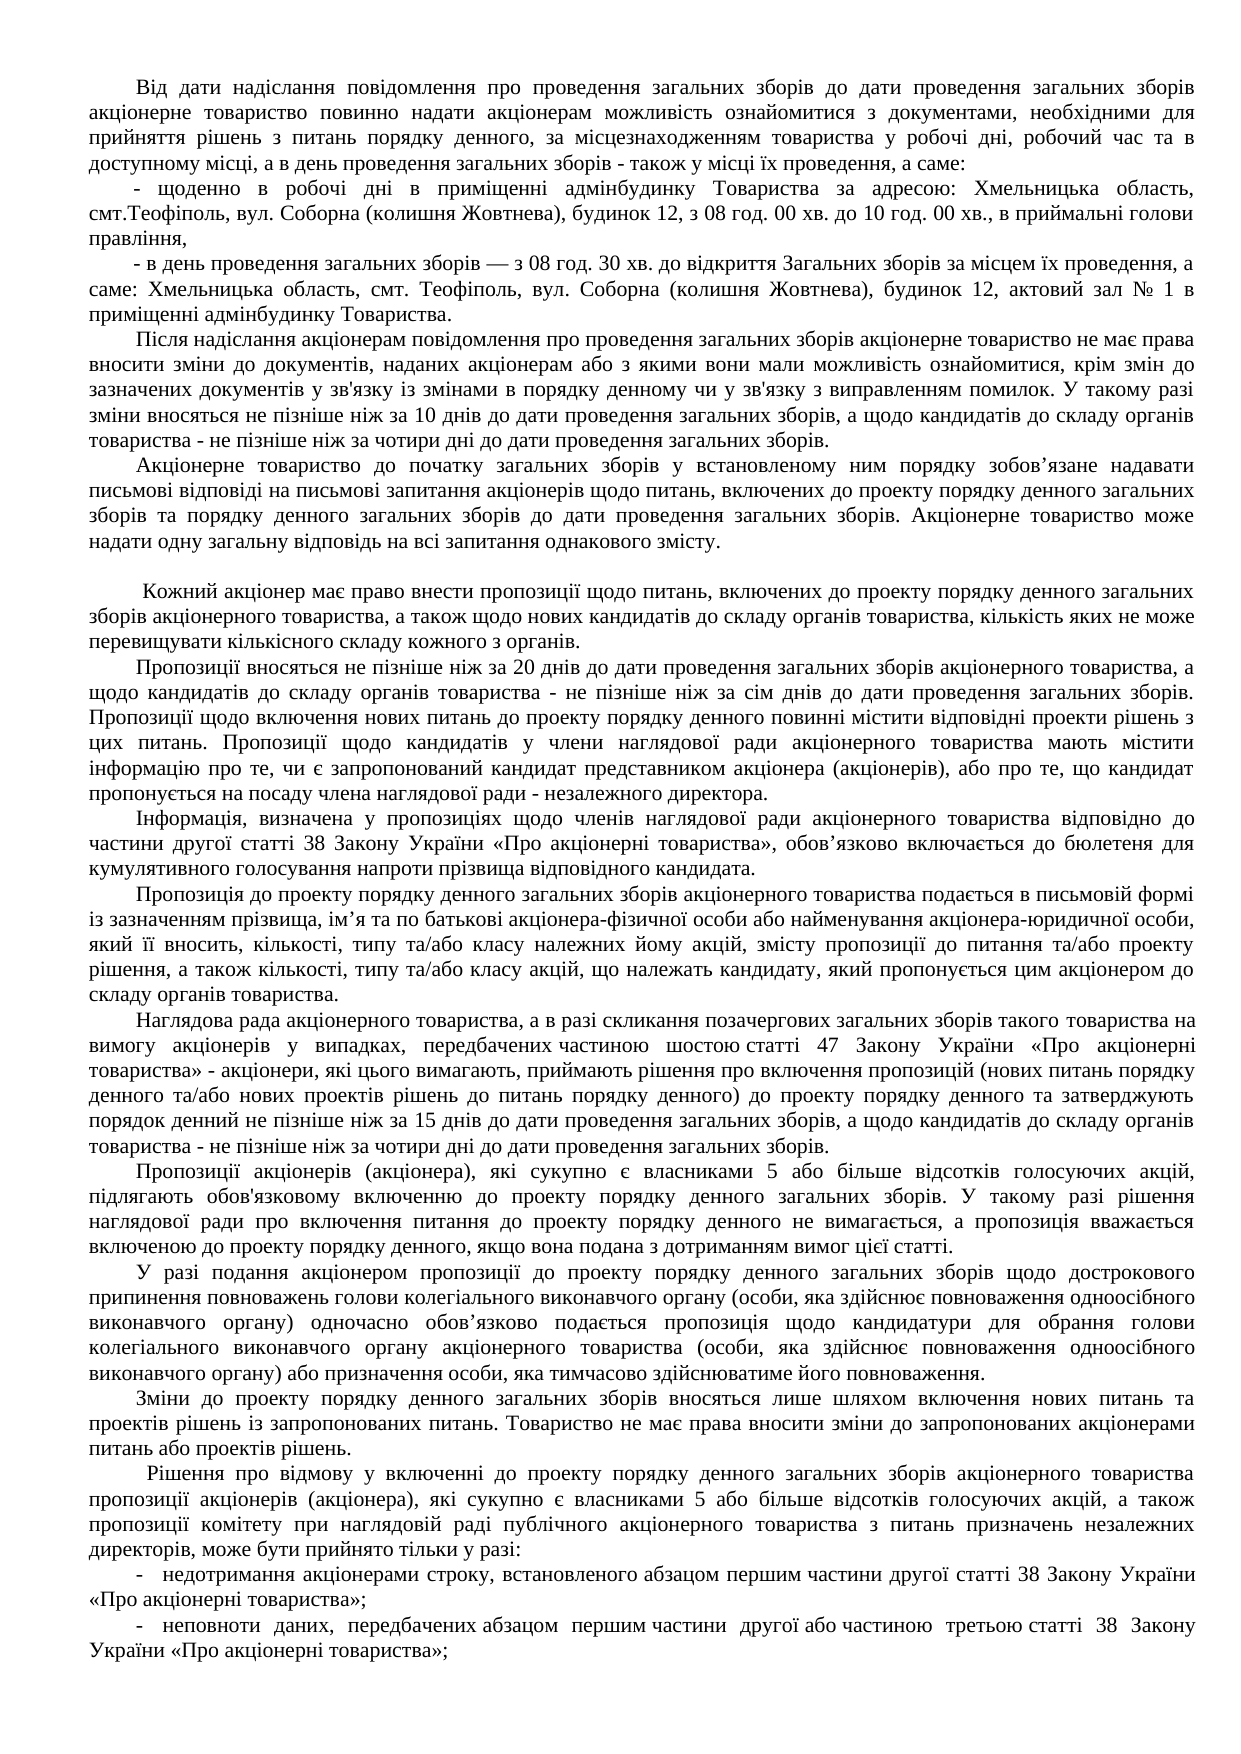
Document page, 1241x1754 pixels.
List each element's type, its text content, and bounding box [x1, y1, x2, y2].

text Акціонерне товариство до початку загальних зборів у встановленому ним порядку зобов’язане надавати письмові відповіді на письмові запитання акціонерів щодо питань, включених до проекту порядку денного загальних зборів та порядку денного загальних зборів до дати проведення загальних зборів. Акціонерне товариство може надати одну загальну відповідь на всі запитання однакового змісту. [89, 452, 1196, 553]
text Пропозиції акціонерів (акціонера), які сукупно є власниками 5 або більше відсотків голосуючих акцій, підлягають обов'язковому включенню до проекту порядку денного загальних зборів. У такому разі рішення наглядової ради про включення питання до проекту порядку денного не вимагається, а пропозиція вважається включеною до проекту порядку денного, якщо вона подана з дотриманням вимог цієї статті. [89, 1158, 1196, 1259]
text Наглядова рада акціонерного товариства, а в разі скликання позачергових загальних зборів такого товариства на вимогу акціонерів у випадках, передбачених частиною шостою статті 47 Закону України «Про акціонерні товариства» - акціонери, які цього вимагають, приймають рішення про включення пропозицій (нових питань порядку денного та/або нових проектів рішень до питань порядку денного) до проекту порядку денного та затверджують порядок денний не пізніше ніж за 15 днів до дати проведення загальних зборів, а щодо кандидатів до складу органів товариства - не пізніше ніж за чотири дні до дати проведення загальних зборів. [89, 1007, 1196, 1158]
text Пропозиції вносяться не пізніше ніж за 20 днів до дати проведення загальних зборів акціонерного товариства, а щодо кандидатів до складу органів товариства - не пізніше ніж за сім днів до дати проведення загальних зборів. Пропозиції щодо включення нових питань до проекту порядку денного повинні містити відповідні проекти рішень з цих питань. Пропозиції щодо кандидатів у члени наглядової ради акціонерного товариства мають містити інформацію про те, чи є запропонований кандидат представником акціонера (акціонерів), або про те, що кандидат пропонується на посаду члена наглядової ради - незалежного директора. [89, 654, 1196, 805]
text Зміни до проекту порядку денного загальних зборів вносяться лише шляхом включення нових питань та проектів рішень із запропонованих питань. Товариство не має права вносити зміни до запропонованих акціонерами питань або проектів рішень. [89, 1385, 1196, 1460]
text Пропозиція до проекту порядку денного загальних зборів акціонерного товариства подається в письмовій формі із зазначенням прізвища, ім’я та по батькові акціонера-фізичної особи або найменування акціонера-юридичної особи, який її вносить, кількості, типу та/або класу належних йому акцій, змісту пропозиції до питання та/або проекту рішення, а також кількості, типу та/або класу акцій, що належать кандидату, який пропонується цим акціонером до складу органів товариства. [89, 881, 1196, 1007]
list недотримання акціонерами строку, встановленого абзацом першим частини другої статті 38 Закону України «Про акціонерні товариства»; [89, 1561, 1196, 1612]
list неповноти даних, передбачених абзацом першим частини другої або частиною третьою статті 38 Закону України «Про акціонерні товариства»; [89, 1612, 1196, 1662]
text Після надіслання акціонерам повідомлення про проведення загальних зборів акціонерне товариство не має права вносити зміни до документів, наданих акціонерам або з якими вони мали можливість ознайомитися, крім змін до зазначених документів у зв'язку із змінами в порядку денному чи у зв'язку з виправленням помилок. У такому разі зміни вносяться не пізніше ніж за 10 днів до дати проведення загальних зборів, а щодо кандидатів до складу органів товариства - не пізніше ніж за чотири дні до дати проведення загальних зборів. [89, 326, 1196, 452]
text - в день проведення загальних зборів — з 08 год. 30 хв. до відкриття Загальних зборів за місцем їх проведення, а саме: Хмельницька область, смт. Теофіполь, вул. Соборна (колишня Жовтнева), будинок 12, актовий зал № 1 в приміщенні адмінбудинку Товариства. [89, 250, 1196, 326]
text Рішення про відмову у включенні до проекту порядку денного загальних зборів акціонерного товариства пропозиції акціонерів (акціонера), які сукупно є власниками 5 або більше відсотків голосуючих акцій, а також пропозиції комітету при наглядовій раді публічного акціонерного товариства з питань призначень незалежних директорів, може бути прийнято тільки у разі: [89, 1460, 1196, 1561]
text У разі подання акціонером пропозиції до проекту порядку денного загальних зборів щодо дострокового припинення повноважень голови колегіального виконавчого органу (особи, яка здійснює повноваження одноосібного виконавчого органу) одночасно обов’язково подається пропозиція щодо кандидатури для обрання голови колегіального виконавчого органу акціонерного товариства (особи, яка здійснює повноваження одноосібного виконавчого органу) або призначення особи, яка тимчасово здійснюватиме його повноваження. [89, 1259, 1196, 1385]
text Кожний акціонер має право внести пропозиції щодо питань, включених до проекту порядку денного загальних зборів акціонерного товариства, а також щодо нових кандидатів до складу органів товариства, кількість яких не може перевищувати кількісного складу кожного з органів. [89, 578, 1196, 654]
text Інформація, визначена у пропозиціях щодо членів наглядової ради акціонерного товариства відповідно до частини другої статті 38 Закону України «Про акціонерні товариства», обов’язково включається до бюлетеня для кумулятивного голосування напроти прізвища відповідного кандидата. [89, 805, 1196, 881]
text Від дати надіслання повідомлення про проведення загальних зборів до дати проведення загальних зборів акціонерне товариство повинно надати акціонерам можливість ознайомитися з документами, необхідними для прийняття рішень з питань порядку денного, за місцезнаходженням товариства у робочі дні, робочий час та в доступному місці, а в день проведення загальних зборів - також у місці їх проведення, а саме: [89, 74, 1196, 175]
